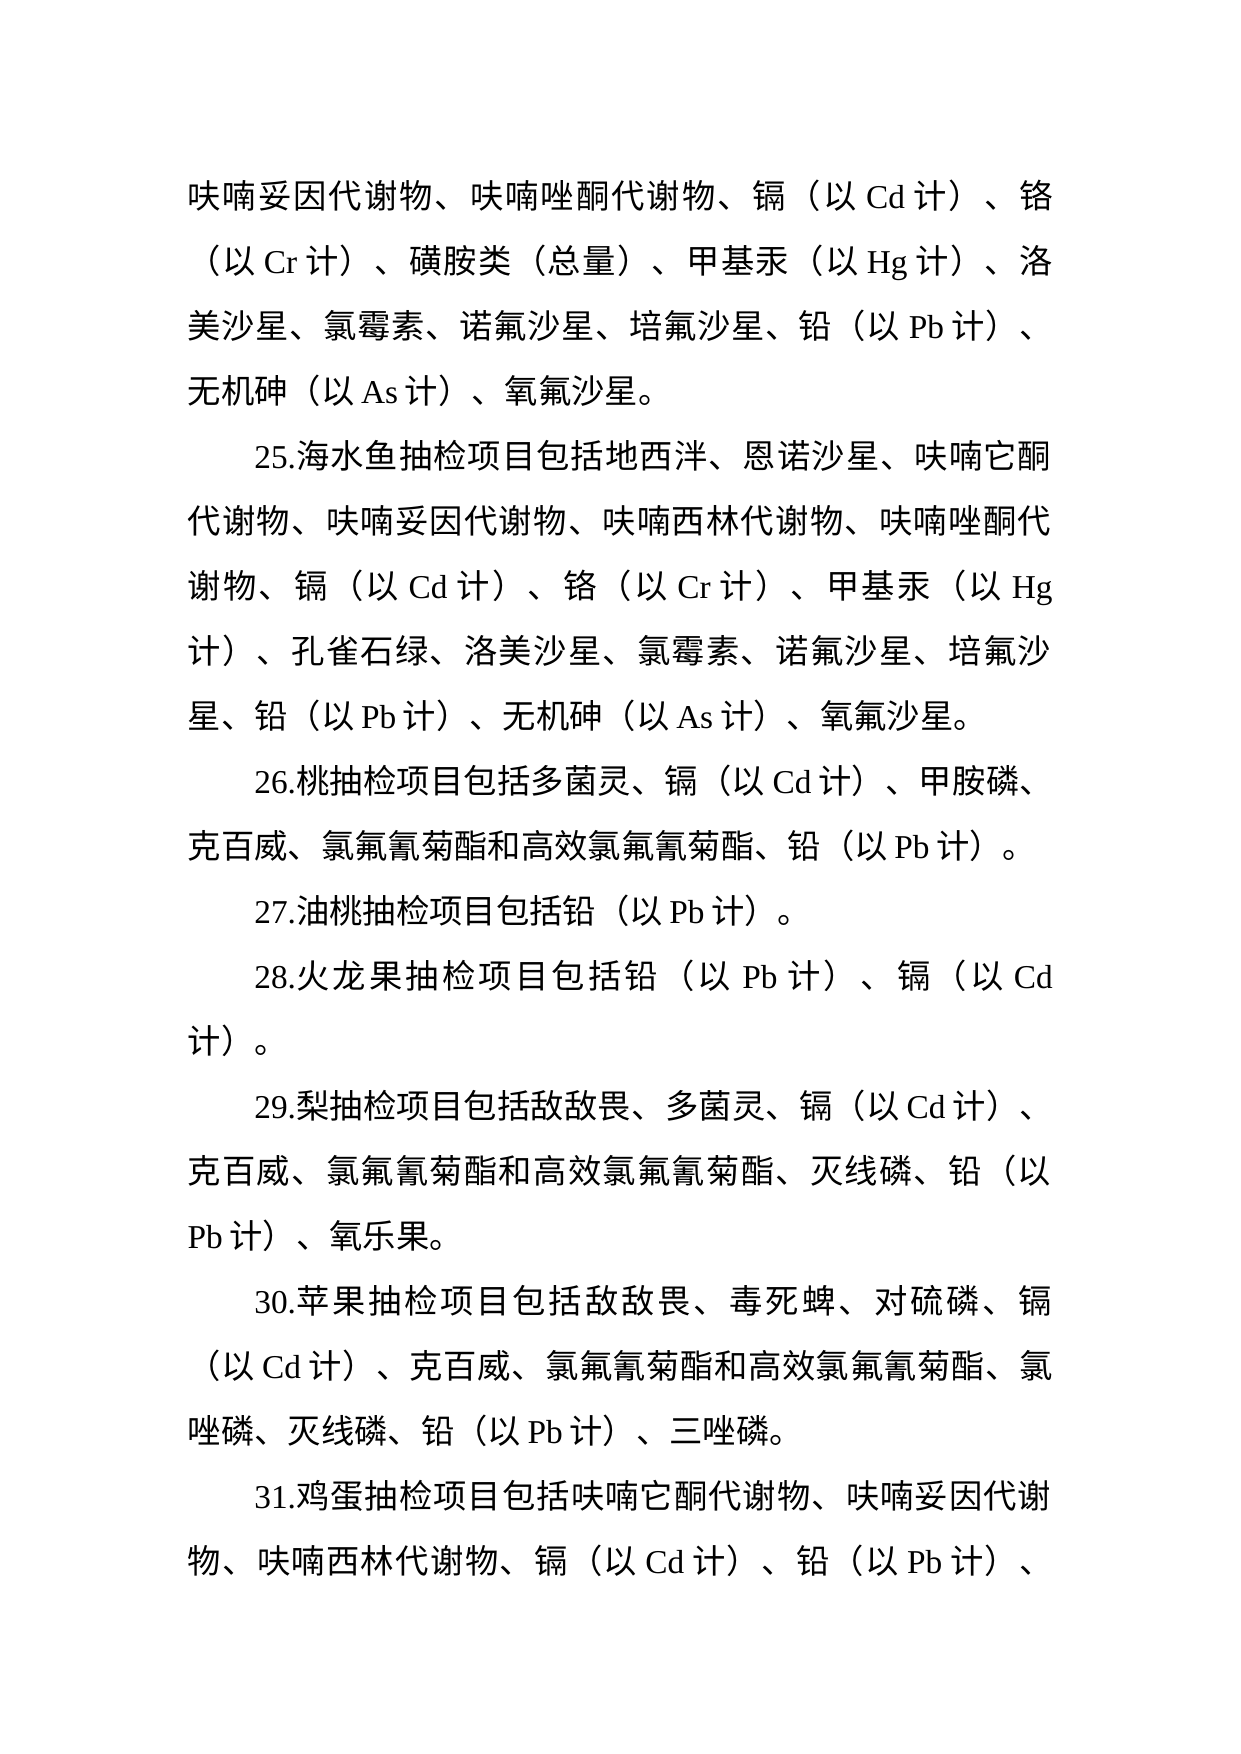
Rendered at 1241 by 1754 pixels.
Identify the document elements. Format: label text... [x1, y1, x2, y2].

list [187, 162, 1053, 422]
list 油桃抽检项目包括铅（以Pb计）。 [187, 877, 1053, 942]
list 桃抽检项目包括多菌灵、镉（以Cd计）、甲胺磷、克百威、氯氟氰菊酯和高效氯氟氰菊酯、铅（以Pb计）。 [187, 747, 1053, 877]
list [187, 1462, 1053, 1592]
list 火龙果抽检项目包括铅（以Pb计）、镉（以Cd计）。 [187, 942, 1053, 1072]
list 海水鱼抽检项目包括地西泮、恩诺沙星、呋喃它酮代谢物、呋喃妥因代谢物、呋喃西林代谢物、呋喃唑酮代谢物、镉（以Cd计）、铬（以Cr计）、甲基汞（以Hg计）、孔雀石绿、洛美沙星、氯霉素、诺氟沙星、培氟沙星、铅（以Pb计）、无机砷（以As计）、氧氟沙星。 [187, 422, 1053, 747]
list 梨抽检项目包括敌敌畏、多菌灵、镉（以Cd计）、克百威、氯氟氰菊酯和高效氯氟氰菊酯、灭线磷、铅（以Pb计）、氧乐果。 [187, 1072, 1053, 1267]
list 苹果抽检项目包括敌敌畏、毒死蜱、对硫磷、镉（以Cd计）、克百威、氯氟氰菊酯和高效氯氟氰菊酯、氯唑磷、灭线磷、铅（以Pb计）、三唑磷。 [187, 1267, 1053, 1462]
